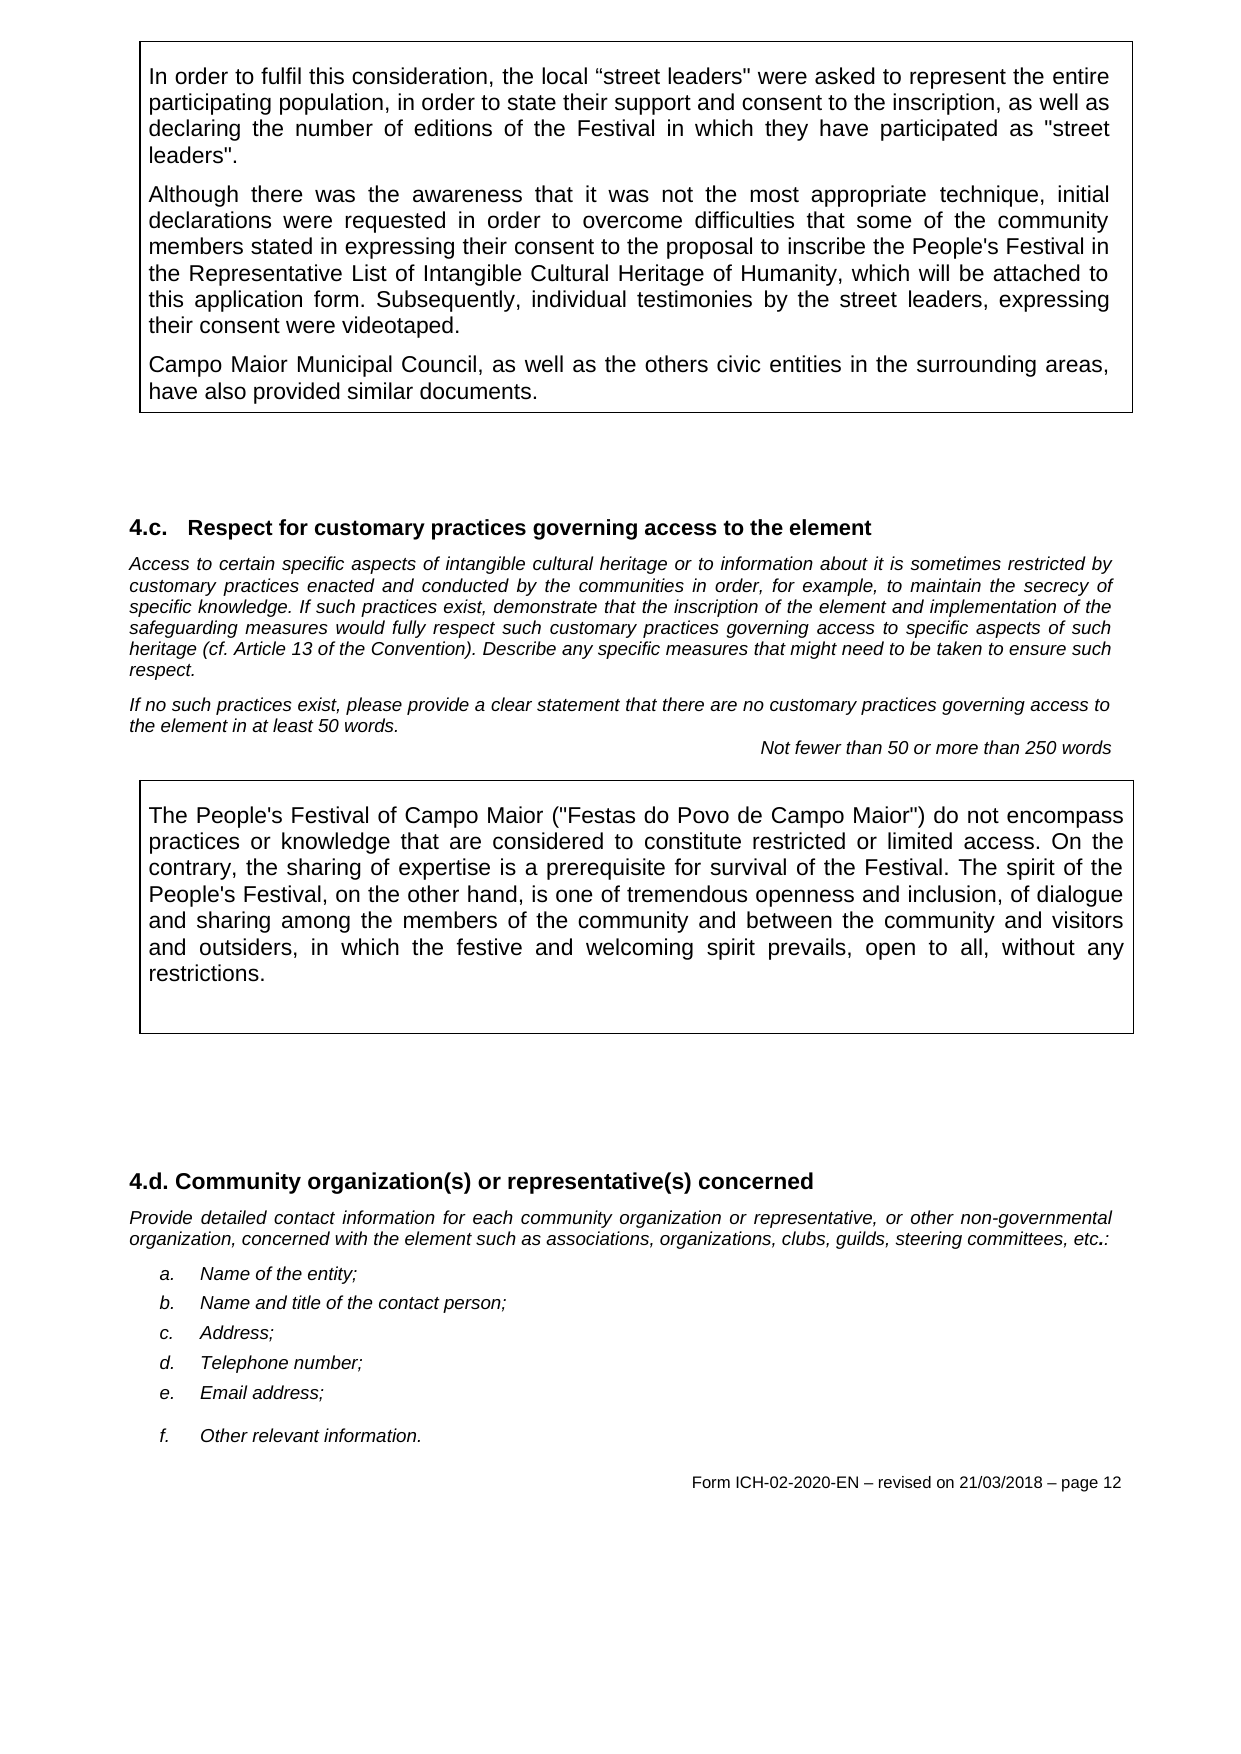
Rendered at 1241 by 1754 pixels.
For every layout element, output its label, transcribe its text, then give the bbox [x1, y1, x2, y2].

text 4.c. Respect for customary practices governing access to the element [129, 514, 1123, 540]
list Email address; [159, 1382, 1123, 1403]
list Name and title of the contact person; [159, 1292, 1123, 1313]
list Address; [159, 1322, 1123, 1343]
text Not fewer than 50 or more than 250 words [760, 737, 1123, 758]
text If no such practices exist, please provide a clear statement that there are no customary practices governing access to the element in at least 50 words. [129, 694, 1111, 737]
table_header In order to fulfil this consideration, the local “street leaders" were asked to represent the entire participating population, in order to state their support and consent to the inscription, as well as declaring the number of editions of the Festival in which they have participated as "street leaders". Although there was the awareness that it was not the most appropriate technique, initial declarations were requested in order to overcome difficulties that some of the community members stated in expressing their consent to the proposal to inscribe the People's Festival in the Representative List of Intangible Cultural Heritage of Humanity, which will be attached to this application form. Subsequently, individual testimonies by the street leaders, expressing their consent were videotaped. Campo Maior Municipal Council, as well as the others civic entities in the surrounding areas, have also provided similar documents. [141, 42, 1132, 412]
text Provide detailed contact information for each community organization or representative, or other non-governmental organization, concerned with the element such as associations, organizations, clubs, guilds, steering committees, etc.: [129, 1208, 1113, 1250]
text 4.d. Community organization(s) or representative(s) concerned [129, 1168, 1123, 1194]
text Access to certain specific aspects of intangible cultural heritage or to information about it is sometimes restricted by customary practices enacted and conducted by the communities in order, for example, to maintain the secrecy of specific knowledge. If such practices exist, demonstrate that the inscription of the element and implementation of the safeguarding measures would fully respect such customary practices governing access to specific aspects of such heritage (cf. Article 13 of the Convention). Describe any specific measures that might need to be taken to ensure such respect. [129, 554, 1113, 681]
list Name of the entity; [159, 1262, 1123, 1284]
list Telephone number; [159, 1352, 1123, 1373]
list Other relevant information. [159, 1425, 1123, 1446]
table_header The People's Festival of Campo Maior ("Festas do Povo de Campo Maior") do not encompass practices or knowledge that are considered to constitute restricted or limited access. On the contrary, the sharing of expertise is a prerequisite for survival of the Festival. The spirit of the People's Festival, on the other hand, is one of tremendous openness and inclusion, of dialogue and sharing among the members of the community and between the community and visitors and outsiders, in which the festive and welcoming spirit prevails, open to all, without any restrictions. [141, 781, 1133, 1033]
text Form ICH-02-2020-EN – revised on 21/03/2018 – page 12 [692, 1473, 1123, 1492]
